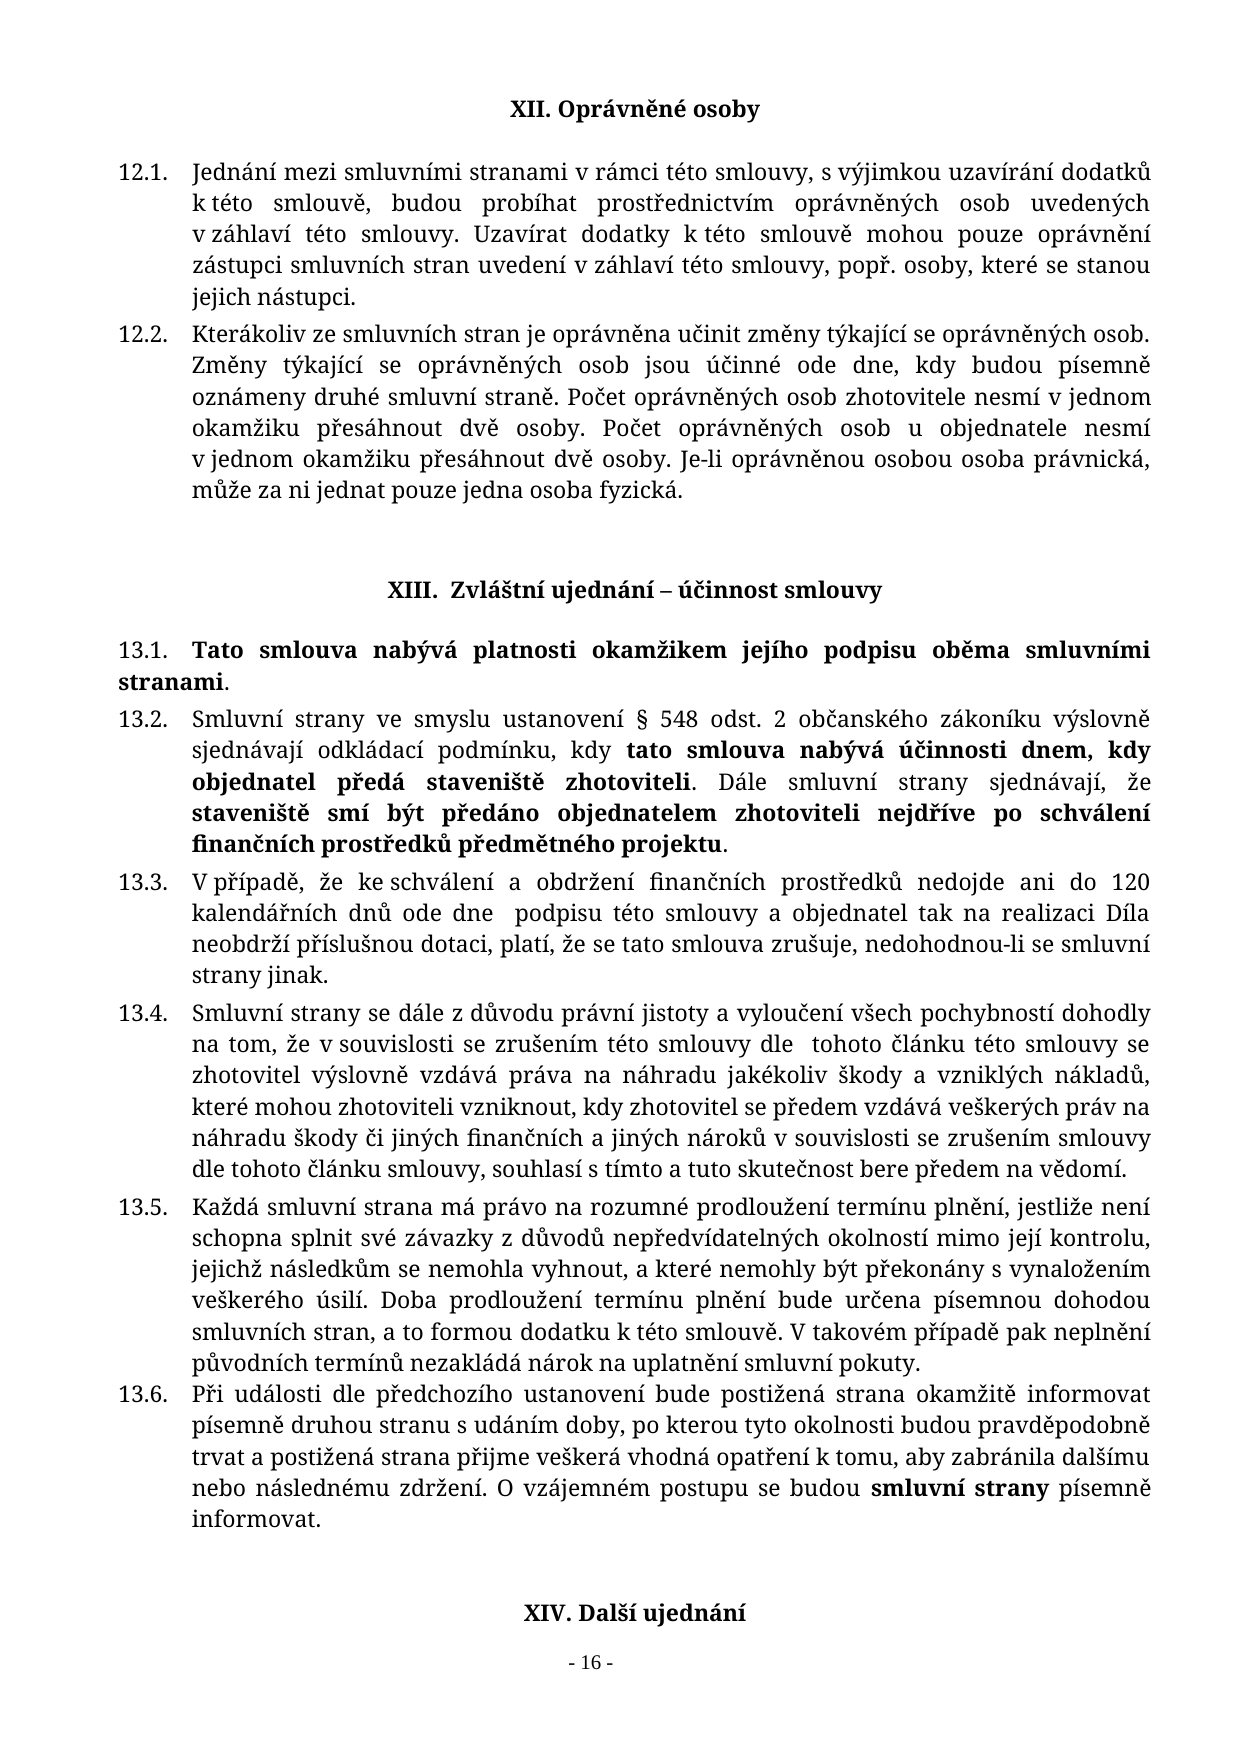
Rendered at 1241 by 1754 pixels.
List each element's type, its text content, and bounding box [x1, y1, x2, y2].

list Kterákoliv ze smluvních stran je oprávněna učinit změny týkající se oprávněných osob. Změny týkající se oprávněných osob jsou účinné ode dne, kdy budou písemně oznámeny druhé smluvní straně. Počet oprávněných osob zhotovitele nesmí v jednom okamžiku přesáhnout dvě osoby. Počet oprávněných osob u objednatele nesmí v jednom okamžiku přesáhnout dvě osoby. Je-li oprávněnou osobou osoba právnická, může za ni jednat pouze jedna osoba fyzická. [118, 318, 1152, 505]
subtitle 13.3. V případě, že ke schválení a obdržení finančních prostředků nedojde ani do 120 kalendářních dnů ode dne podpisu této smlouvy a objednatel tak na realizaci Díla neobdrží příslušnou dotaci, platí, že se tato smlouva zrušuje, nedohodnou-li se smluvní strany jinak. [118, 865, 1152, 990]
list Jednání mezi smluvními stranami v rámci této smlouvy, s výjimkou uzavírání dodatků k této smlouvě, budou probíhat prostřednictvím oprávněných osob uvedených v záhlaví této smlouvy. Uzavírat dodatky k této smlouvě mohou pouze oprávnění zástupci smluvních stran uvedení v záhlaví této smlouvy, popř. osoby, které se stanou jejich nástupci. [118, 155, 1152, 312]
text XIV. Další ujednání [118, 1597, 1152, 1628]
subtitle 13.4. Smluvní strany se dále z důvodu právní jistoty a vyloučení všech pochybností dohodly na tom, že v souvislosti se zrušením této smlouvy dle tohoto článku této smlouvy se zhotovitel výslovně vzdává práva na náhradu jakékoliv škody a vzniklých nákladů, které mohou zhotoviteli vzniknout, kdy zhotovitel se předem vzdává veškerých práv na náhradu škody či jiných finančních a jiných nároků v souvislosti se zrušením smlouvy dle tohoto článku smlouvy, souhlasí s tímto a tuto skutečnost bere předem na vědomí. [118, 997, 1152, 1184]
subtitle XIII. Zvláštní ujednání – účinnost smlouvy [118, 574, 1152, 605]
text 13.6. Při události dle předchozího ustanovení bude postižená strana okamžitě informovat písemně druhou stranu s udáním doby, po kterou tyto okolnosti budou pravděpodobně trvat a postižená strana přijme veškerá vhodná opatření k tomu, aby zabránila dalšímu nebo následnému zdržení. O vzájemném postupu se budou smluvní strany písemně informovat. [118, 1378, 1152, 1534]
text 13.5. Každá smluvní strana má právo na rozumné prodloužení termínu plnění, jestliže není schopna splnit své závazky z důvodů nepředvídatelných okolností mimo její kontrolu, jejichž následkům se nemohla vyhnout, a které nemohly být překonány s vynaložením veškerého úsilí. Doba prodloužení termínu plnění bude určena písemnou dohodou smluvních stran, a to formou dodatku k této smlouvě. V takovém případě pak neplnění původních termínů nezakládá nárok na uplatnění smluvní pokuty. [118, 1190, 1152, 1378]
text XII. Oprávněné osoby [118, 93, 1152, 124]
subtitle 13.2. Smluvní strany ve smyslu ustanovení § 548 odst. 2 občanského zákoníku výslovně sjednávají odkládací podmínku, kdy tato smlouva nabývá účinnosti dnem, kdy objednatel předá staveniště zhotoviteli. Dále smluvní strany sjednávají, že staveniště smí být předáno objednatelem zhotoviteli nejdříve po schválení finančních prostředků předmětného projektu. [118, 703, 1152, 859]
subtitle 13.1. Tato smlouva nabývá platnosti okamžikem jejího podpisu oběma smluvními stranami. [118, 634, 1152, 697]
